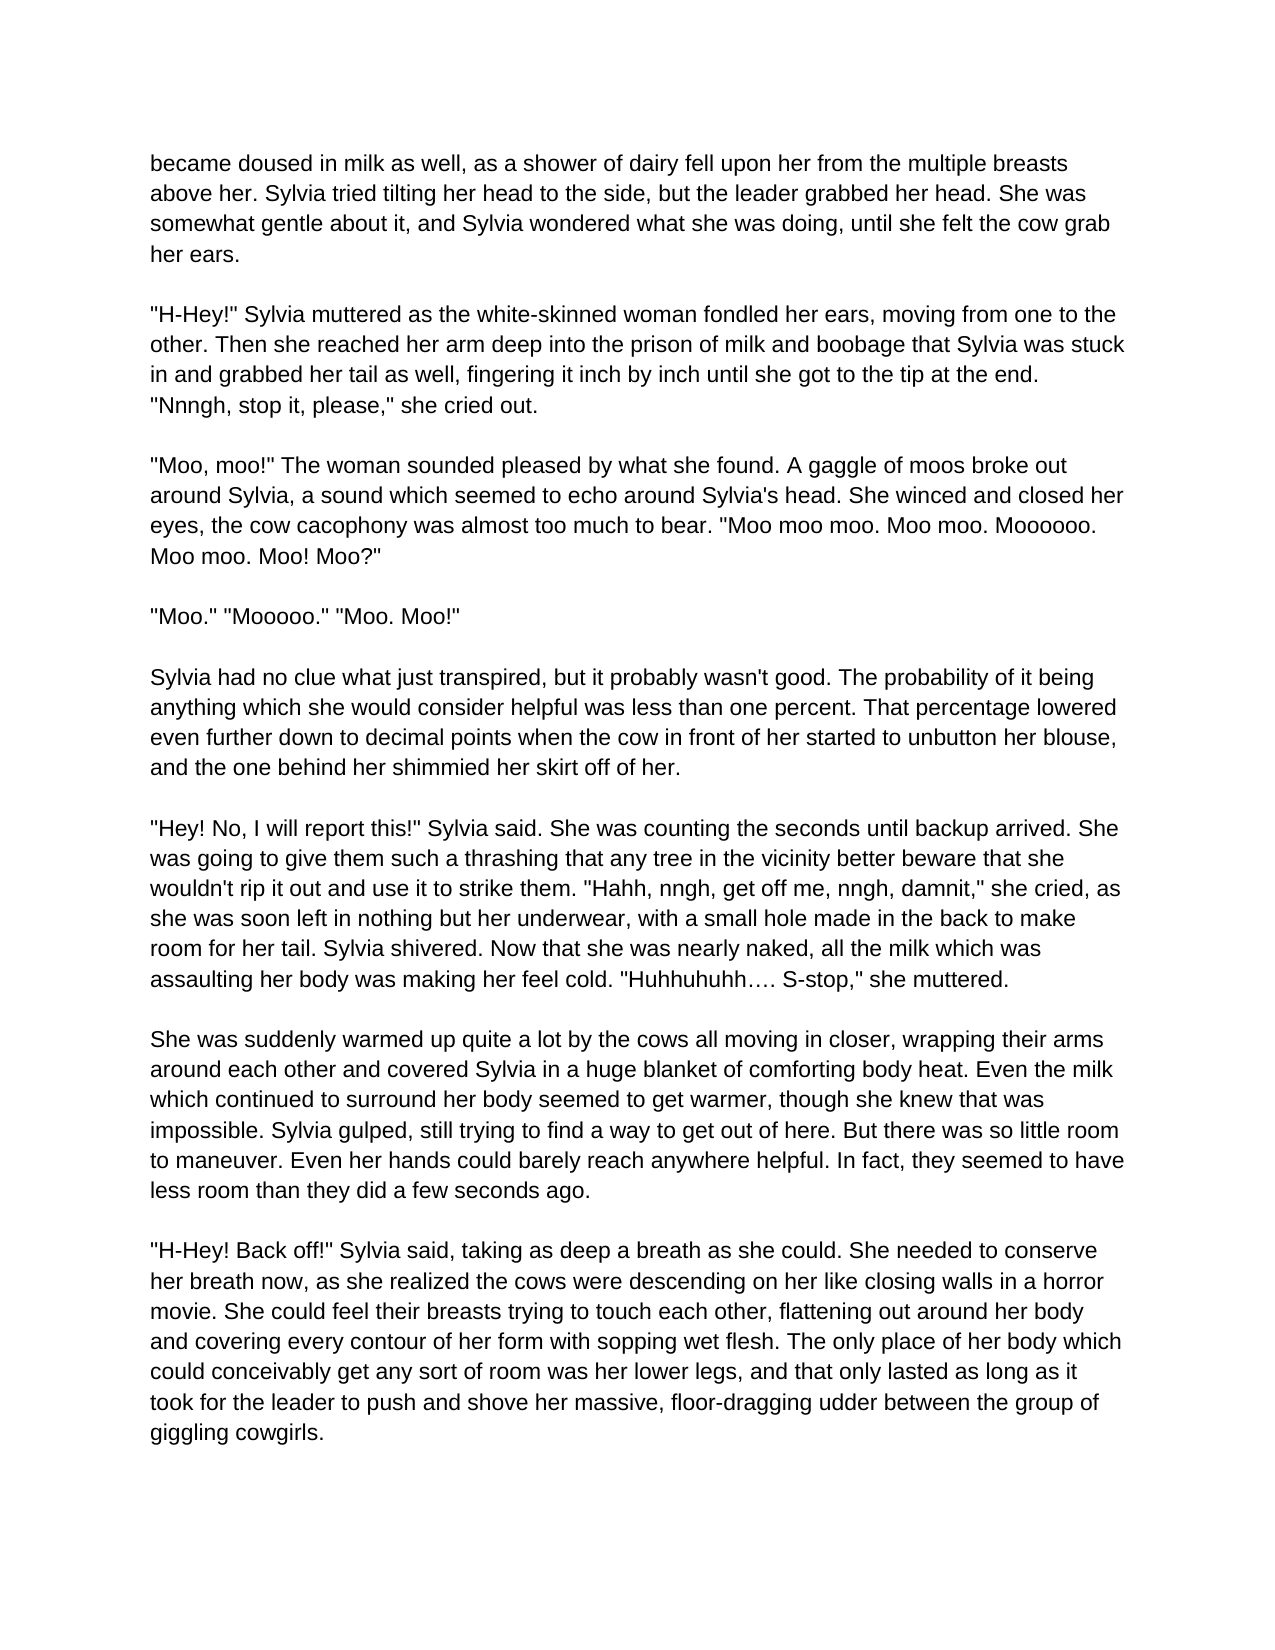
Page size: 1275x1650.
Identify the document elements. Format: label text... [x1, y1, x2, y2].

text "H-Hey! Back off!" Sylvia said, taking as deep a breath as she could. She needed to conserve her breath now, as she realized the cows were descending on her like closing walls in a horror movie. She could feel their breasts trying to touch each other, flattening out around her body and covering every contour of her form with sopping wet flesh. The only place of her body which could conceivably get any sort of room was her lower legs, and that only lasted as long as it took for the leader to push and shove her massive, floor-dragging udder between the group of giggling cowgirls. [150, 1237, 1125, 1445]
text She was suddenly warmed up quite a lot by the cows all moving in closer, wrapping their arms around each other and covered Sylvia in a huge blanket of comforting body heat. Even the milk which continued to surround her body seemed to get warmer, though she knew that was impossible. Sylvia gulped, still trying to find a way to get out of here. But there was so little room to maneuver. Even her hands could barely reach anywhere helpful. In fact, they seemed to have less room than they did a few seconds ago. [150, 1026, 1125, 1203]
text "Moo, moo!" The woman sounded pleased by what she found. A gaggle of moos broke out around Sylvia, a sound which seemed to echo around Sylvia's head. She winced and closed her eyes, the cow cacophony was almost too much to bear. "Moo moo moo. Moo moo. Moooooo. Moo moo. Moo! Moo?" [150, 452, 1125, 569]
text "Hey! No, I will report this!" Sylvia said. She was counting the seconds until backup arrived. She was going to give them such a thrashing that any tree in the vicinity better beware that she wouldn't rip it out and use it to strike them. "Hahh, nngh, get off me, nngh, damnit," she cried, as she was soon left in nothing but her underwear, with a small hole made in the back to make room for her tail. Sylvia shivered. Now that she was nearly naked, all the milk which was assaulting her body was making her feel cold. "Huhhuhuhh…. S-stop," she muttered. [150, 814, 1125, 992]
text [150, 150, 1125, 267]
text Sylvia had no clue what just transpired, but it probably wasn't good. The probability of it being anything which she would consider helpful was less than one percent. That percentage lowered even further down to decimal points when the cow in front of her started to unbutton her blouse, and the one behind her shimmied her skirt off of her. [150, 663, 1125, 781]
text "Moo." "Mooooo." "Moo. Moo!" [150, 603, 1125, 629]
text "H-Hey!" Sylvia muttered as the white-skinned woman fondled her ears, moving from one to the other. Then she reached her arm deep into the prison of milk and boobage that Sylvia was stuck in and grabbed her tail as well, fingering it inch by inch until she got to the tip at the end. "Nnngh, stop it, please," she cried out. [150, 301, 1125, 418]
